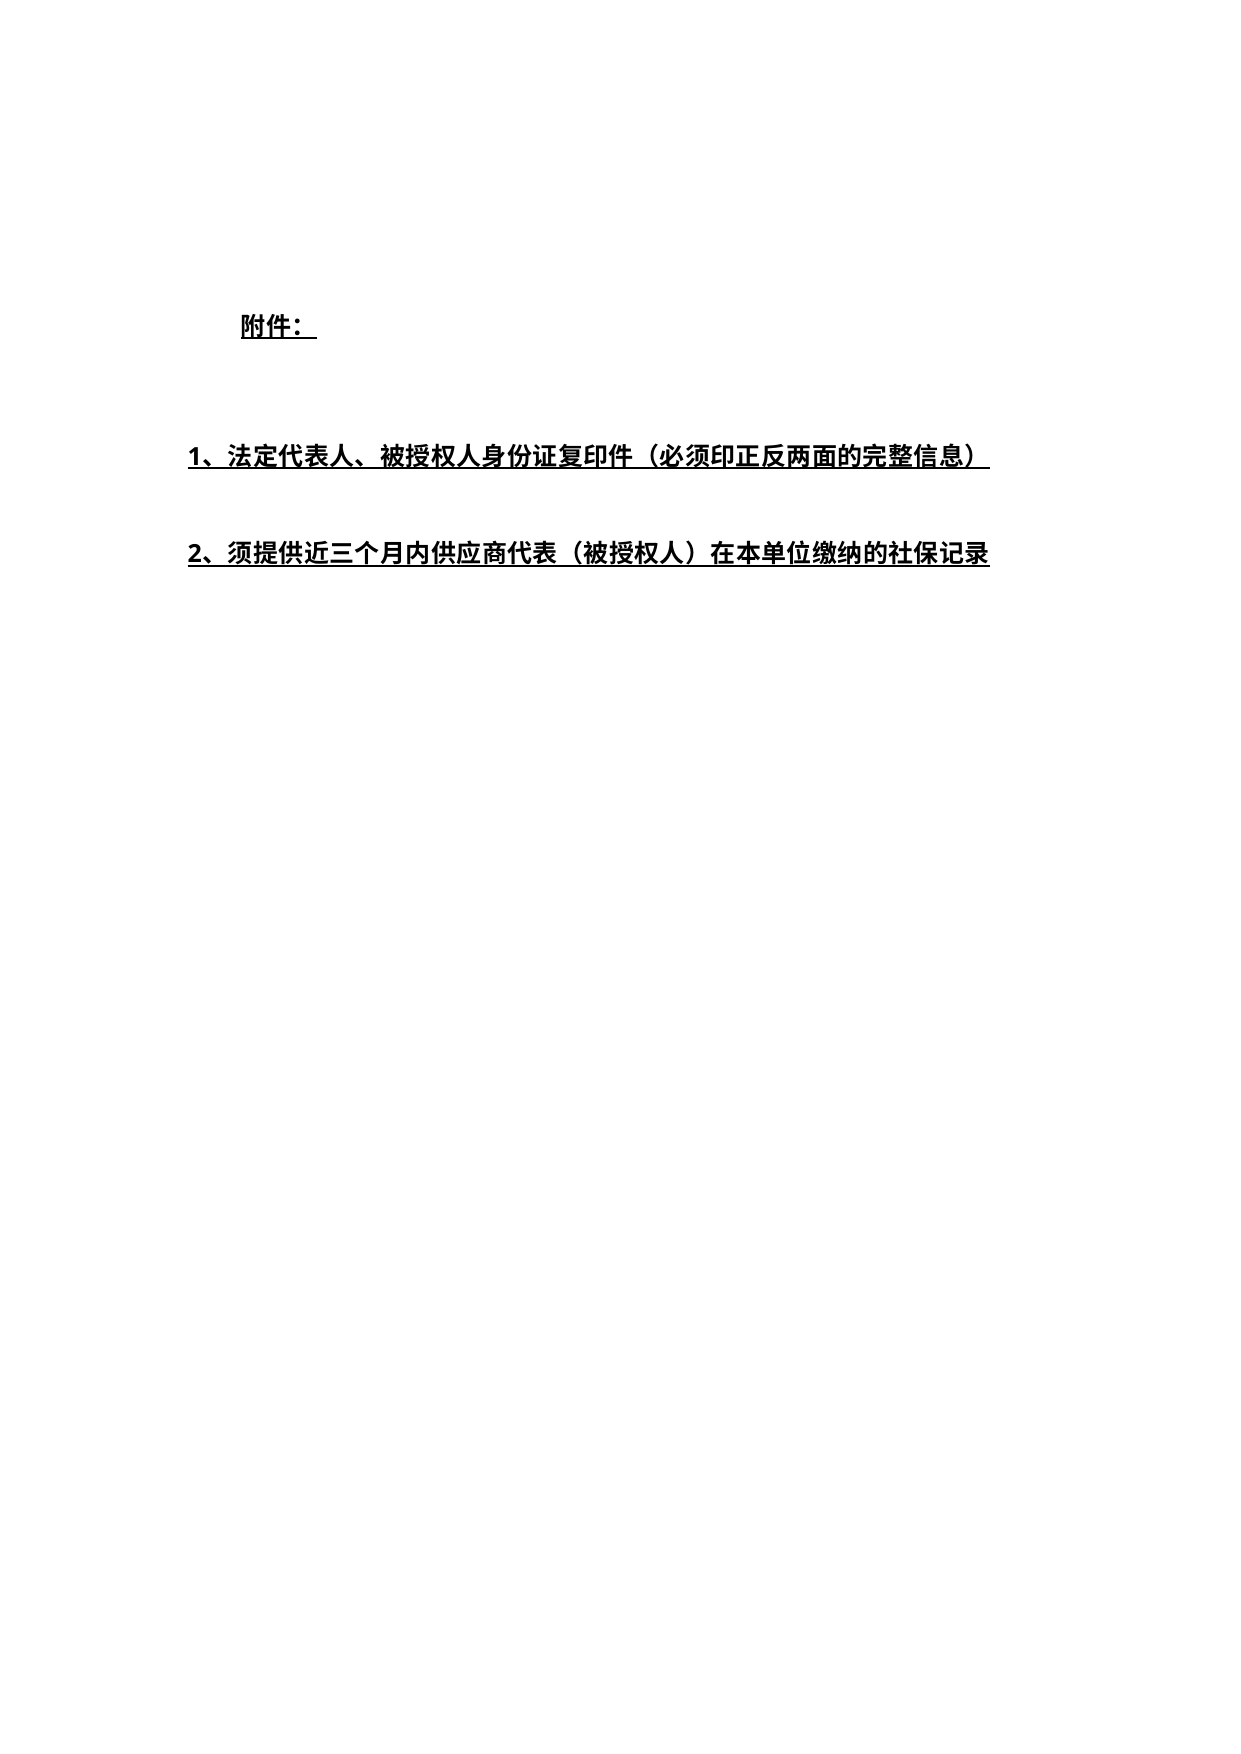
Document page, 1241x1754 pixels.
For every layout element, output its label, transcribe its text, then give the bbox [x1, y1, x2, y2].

text 附件： [187, 292, 1053, 357]
text 2、须提供近三个月内供应商代表（被授权人）在本单位缴纳的社保记录 [187, 519, 1053, 584]
text 1、法定代表人、被授权人身份证复印件（必须印正反两面的完整信息） [187, 422, 1053, 487]
